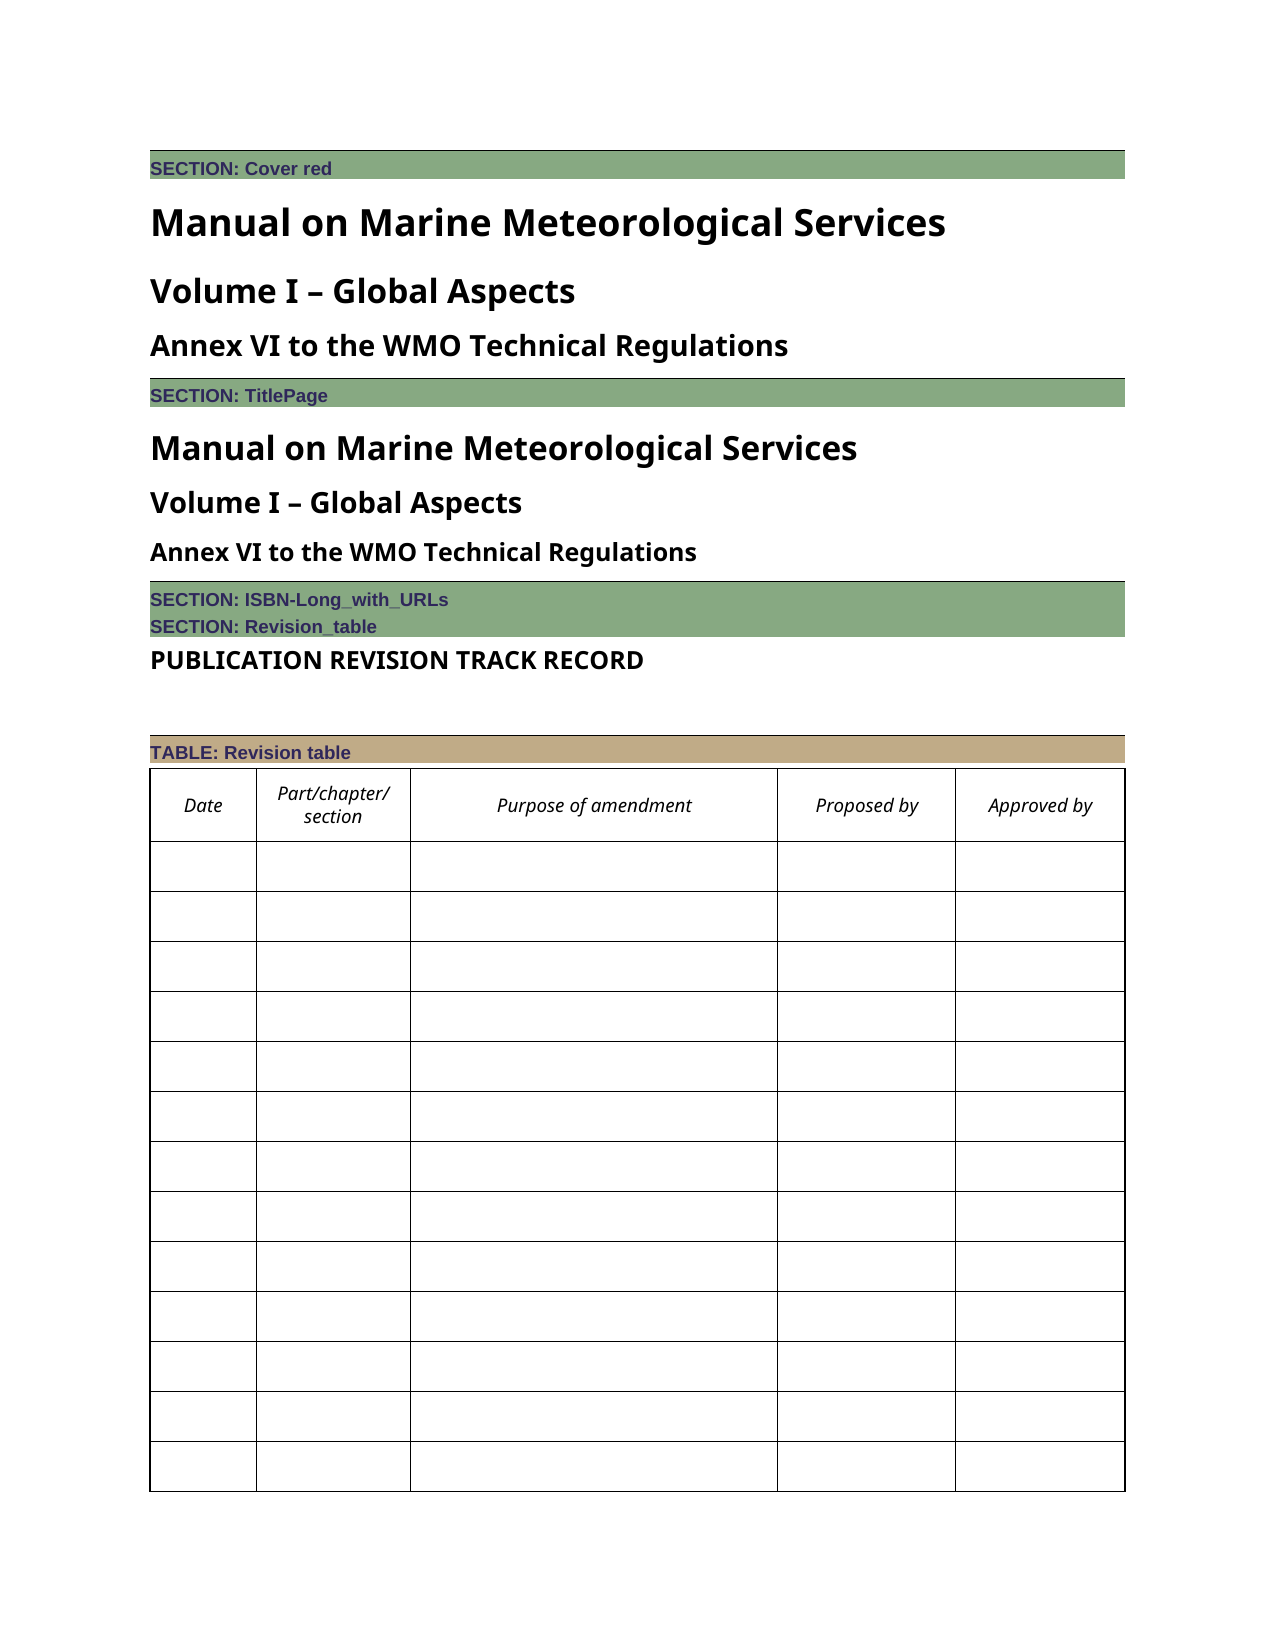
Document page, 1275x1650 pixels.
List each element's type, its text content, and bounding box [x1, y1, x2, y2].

table_cell [956, 1342, 1124, 1391]
table_cell [778, 1192, 955, 1241]
table_cell [257, 892, 410, 941]
table_header Date [151, 769, 256, 841]
table_cell [151, 1092, 256, 1141]
table_cell [411, 1142, 777, 1191]
table_cell [257, 1192, 410, 1241]
table_cell [956, 842, 1124, 891]
table_cell [151, 1192, 256, 1241]
table_cell [257, 1292, 410, 1341]
table_cell [411, 1042, 777, 1091]
table_cell [411, 942, 777, 991]
table_cell [411, 842, 777, 891]
table_cell [411, 1092, 777, 1141]
subtitle Volume I – Global Aspects [150, 482, 1125, 522]
table_cell [778, 1292, 955, 1341]
table_header Part/chapter/ section [257, 769, 410, 841]
table_cell [257, 842, 410, 891]
table_cell [778, 892, 955, 941]
table_cell [151, 1442, 256, 1491]
table_cell [151, 1292, 256, 1341]
table_cell [151, 1042, 256, 1091]
table_cell [151, 942, 256, 991]
table_header Proposed by [778, 769, 955, 841]
table_cell [257, 1092, 410, 1141]
table_cell [257, 1042, 410, 1091]
table_cell [257, 1242, 410, 1291]
table_cell [956, 1392, 1124, 1441]
table_cell [778, 1092, 955, 1141]
table_cell [257, 1392, 410, 1441]
table_cell [257, 1342, 410, 1391]
table_cell [257, 1442, 410, 1491]
subtitle Annex VI to the WMO Technical Regulations [150, 535, 1125, 569]
table_cell [778, 1342, 955, 1391]
table_cell [956, 1042, 1124, 1091]
table_cell [956, 1142, 1124, 1191]
table_cell [956, 1442, 1124, 1491]
table_cell [778, 1242, 955, 1291]
table_cell [151, 892, 256, 941]
subtitle Volume I – Global Aspects [150, 268, 1125, 313]
table_cell [151, 1342, 256, 1391]
table_cell [257, 1142, 410, 1191]
table_header Purpose of amendment [411, 769, 777, 841]
table_cell [257, 942, 410, 991]
table_cell [411, 892, 777, 941]
table_cell [956, 1242, 1124, 1291]
title Manual on Marine Meteorological Services [150, 197, 1125, 248]
table_cell [411, 1292, 777, 1341]
text PUBLICATION REVISION TRACK RECORD [150, 642, 1125, 676]
table_cell [151, 1392, 256, 1441]
table_cell [151, 992, 256, 1041]
table_cell [778, 1042, 955, 1091]
table_cell [151, 1242, 256, 1291]
table_cell [778, 1442, 955, 1491]
table_cell [778, 1392, 955, 1441]
table_cell [778, 842, 955, 891]
table_cell [956, 1292, 1124, 1341]
table_cell [956, 942, 1124, 991]
table_cell [956, 992, 1124, 1041]
table_cell [956, 892, 1124, 941]
table_cell [411, 1342, 777, 1391]
table_cell [257, 992, 410, 1041]
table_cell [151, 842, 256, 891]
table_cell [411, 1192, 777, 1241]
table_cell [778, 942, 955, 991]
table_cell [411, 992, 777, 1041]
table_cell [411, 1442, 777, 1491]
table_cell [778, 992, 955, 1041]
subtitle Annex VI to the WMO Technical Regulations [150, 326, 1125, 365]
table_cell [956, 1192, 1124, 1241]
table_header Approved by [956, 769, 1124, 841]
table_cell [778, 1142, 955, 1191]
table_cell [411, 1392, 777, 1441]
title Manual on Marine Meteorological Services [150, 424, 1125, 470]
table_cell [956, 1092, 1124, 1141]
table_cell [411, 1242, 777, 1291]
table_cell [151, 1142, 256, 1191]
